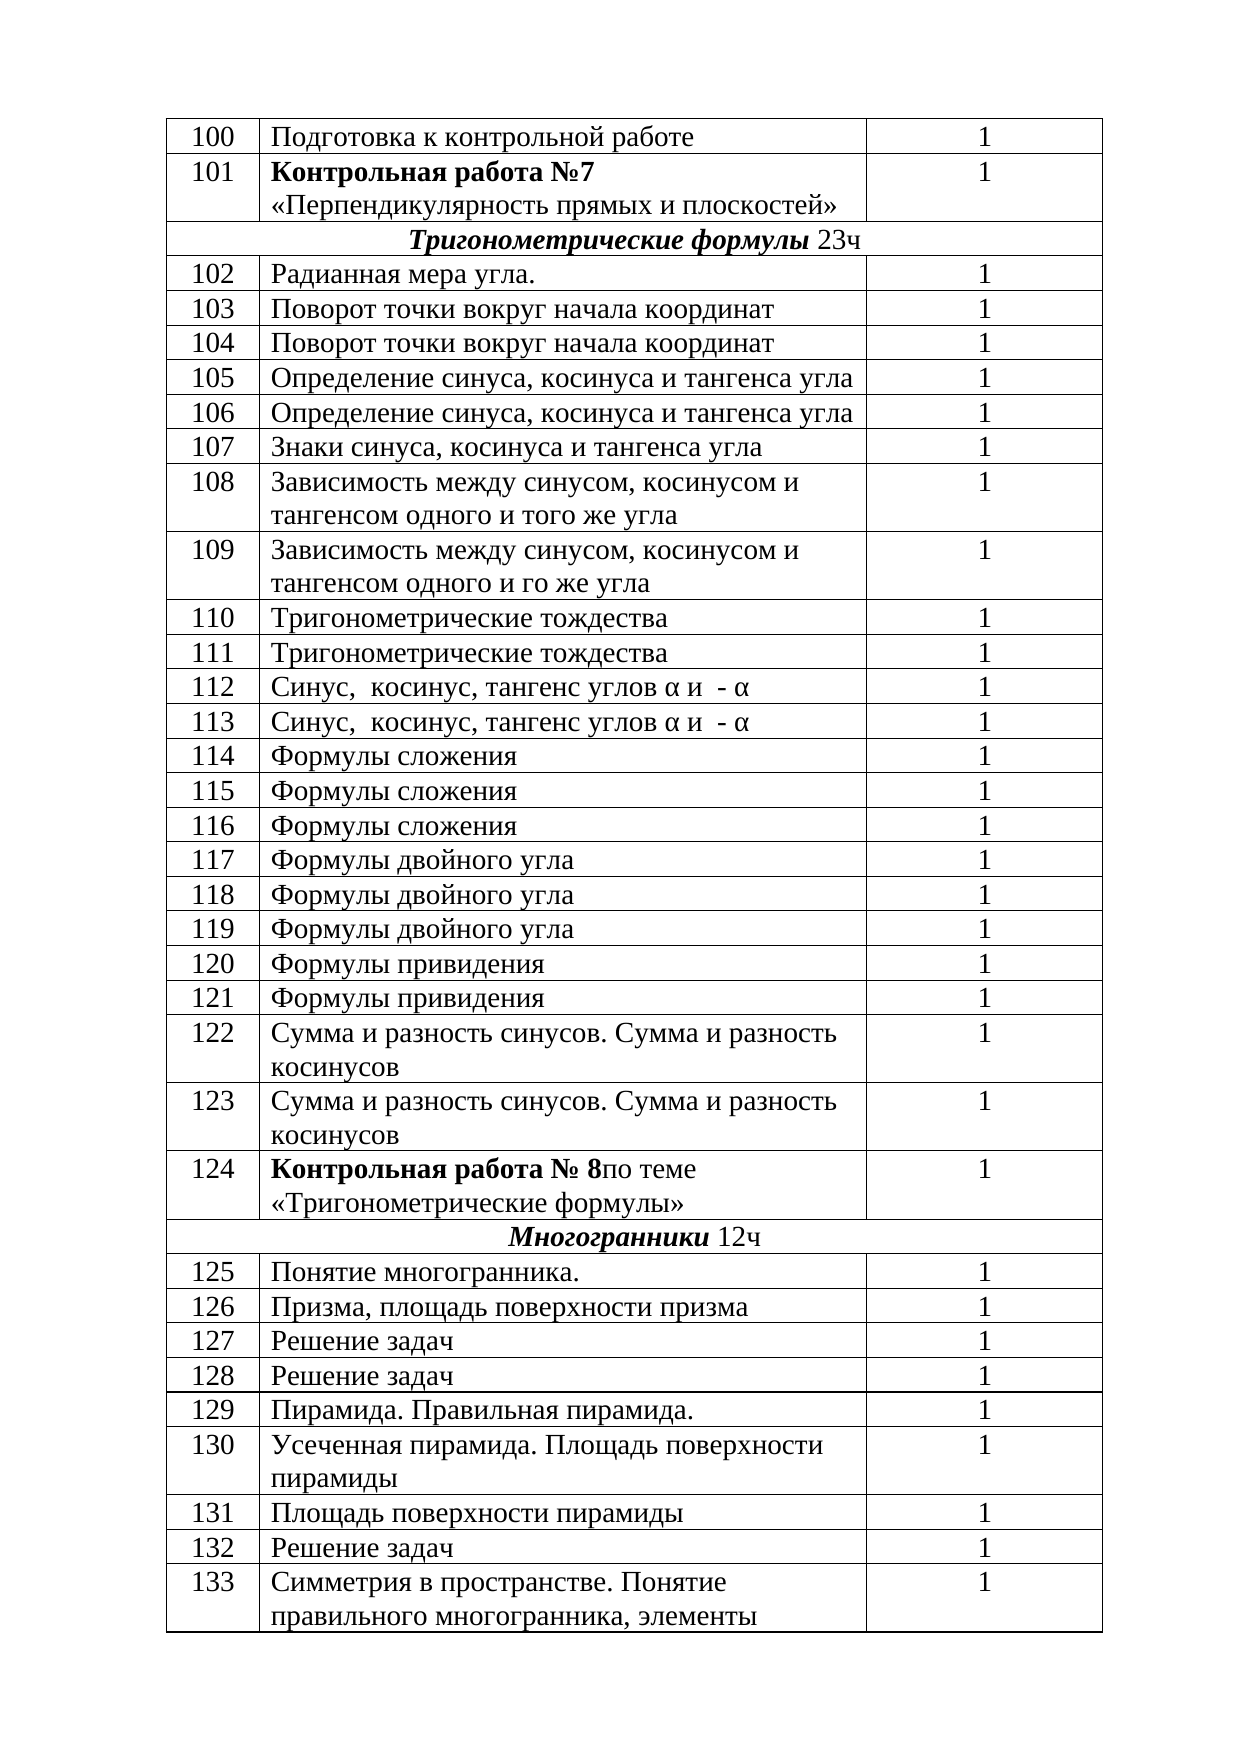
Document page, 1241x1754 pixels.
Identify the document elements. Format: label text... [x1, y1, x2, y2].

table_cell Формулы сложения [260, 739, 866, 772]
table_cell Контрольная работа № 8по теме «Тригонометрические формулы» [260, 1151, 866, 1218]
table_cell 1 [867, 1323, 1102, 1357]
table_cell Определение синуса, косинуса и тангенса угла [260, 395, 866, 428]
table_cell 1 [867, 119, 1102, 153]
table_cell Формулы сложения [260, 773, 866, 807]
table_cell 111 [167, 635, 259, 668]
table_cell Формулы двойного угла [260, 911, 866, 945]
table_cell 125 [167, 1254, 259, 1288]
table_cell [260, 1564, 866, 1631]
table_cell 104 [167, 326, 259, 359]
table_cell Тригонометрические формулы 23ч [167, 222, 1102, 255]
table_cell Зависимость между синусом, косинусом и тангенсом одного и го же угла [260, 532, 866, 599]
table_cell 129 [167, 1393, 259, 1426]
table_cell 1 [867, 704, 1102, 737]
table_cell Тригонометрические тождества [260, 635, 866, 668]
table_cell Площадь поверхности пирамиды [260, 1495, 866, 1529]
table_cell Синус, косинус, тангенс углов α и - α [260, 704, 866, 737]
table_cell 121 [167, 981, 259, 1014]
table_cell Формулы привидения [260, 981, 866, 1014]
table_cell Сумма и разность синусов. Сумма и разность косинусов [260, 1083, 866, 1150]
table_cell Поворот точки вокруг начала координат [260, 326, 866, 359]
table_cell 1 [867, 635, 1102, 668]
table_cell 1 [867, 600, 1102, 634]
table_cell 1 [867, 669, 1102, 703]
table_cell Решение задач [260, 1530, 866, 1563]
table_cell 130 [167, 1427, 259, 1494]
table_cell 132 [167, 1530, 259, 1563]
table_cell 1 [867, 1393, 1102, 1426]
table_cell 108 [167, 464, 259, 531]
table_cell 107 [167, 429, 259, 463]
table_cell Знаки синуса, косинуса и тангенса угла [260, 429, 866, 463]
table_cell 1 [867, 154, 1102, 221]
table_cell 115 [167, 773, 259, 807]
table_cell Пирамида. Правильная пирамида. [260, 1393, 866, 1426]
table_cell 114 [167, 739, 259, 772]
table_cell Контрольная работа №7 «Перпендикулярность прямых и плоскостей» [260, 154, 866, 221]
table_cell 1 [867, 291, 1102, 324]
table_cell 1 [867, 532, 1102, 599]
table_cell 124 [167, 1151, 259, 1218]
table_cell 109 [167, 532, 259, 599]
table_cell Формулы двойного угла [260, 877, 866, 910]
table_cell 128 [167, 1358, 259, 1391]
table_cell 1 [867, 1289, 1102, 1322]
table_cell 1 [867, 429, 1102, 463]
table_cell Решение задач [260, 1323, 866, 1357]
table_cell 100 [167, 119, 259, 153]
table_cell 102 [167, 256, 259, 290]
table_cell 1 [867, 1083, 1102, 1150]
table_cell Сумма и разность синусов. Сумма и разность косинусов [260, 1015, 866, 1082]
table_cell 1 [867, 1530, 1102, 1563]
table_cell Синус, косинус, тангенс углов α и - α [260, 669, 866, 703]
table_cell 112 [167, 669, 259, 703]
table_cell 122 [167, 1015, 259, 1082]
table_cell Формулы двойного угла [260, 842, 866, 876]
table_cell 1 [867, 877, 1102, 910]
table_cell Понятие многогранника. [260, 1254, 866, 1288]
table_cell 119 [167, 911, 259, 945]
table_cell 1 [867, 360, 1102, 394]
table_cell 105 [167, 360, 259, 394]
table_cell 117 [167, 842, 259, 876]
table_cell 1 [867, 739, 1102, 772]
table_cell 1 [867, 911, 1102, 945]
table_cell Тригонометрические тождества [260, 600, 866, 634]
table_cell 1 [867, 773, 1102, 807]
table_cell 106 [167, 395, 259, 428]
table_cell 113 [167, 704, 259, 737]
table_cell 1 [867, 1564, 1102, 1631]
table_cell Зависимость между синусом, косинусом и тангенсом одного и того же угла [260, 464, 866, 531]
table_cell 1 [867, 1254, 1102, 1288]
table_cell 127 [167, 1323, 259, 1357]
table_cell 110 [167, 600, 259, 634]
table_cell Поворот точки вокруг начала координат [260, 291, 866, 324]
table_cell 1 [867, 981, 1102, 1014]
table_cell 1 [867, 1427, 1102, 1494]
table_cell 116 [167, 808, 259, 841]
table_cell Радианная мера угла. [260, 256, 866, 290]
table_cell Подготовка к контрольной работе [260, 119, 866, 153]
table_cell 1 [867, 808, 1102, 841]
table_cell 120 [167, 946, 259, 979]
table_cell 118 [167, 877, 259, 910]
table_cell Формулы привидения [260, 946, 866, 979]
table_cell 126 [167, 1289, 259, 1322]
table_cell 1 [867, 1151, 1102, 1218]
table_cell 103 [167, 291, 259, 324]
table_cell 1 [867, 1495, 1102, 1529]
table_cell 1 [867, 946, 1102, 979]
table_cell Решение задач [260, 1358, 866, 1391]
table_cell 123 [167, 1083, 259, 1150]
table_cell 1 [867, 464, 1102, 531]
table_cell 1 [867, 842, 1102, 876]
table_cell 1 [867, 326, 1102, 359]
table_cell 1 [867, 256, 1102, 290]
table_cell 133 [167, 1564, 259, 1631]
table_cell Усеченная пирамида. Площадь поверхности пирамиды [260, 1427, 866, 1494]
table_cell Формулы сложения [260, 808, 866, 841]
table_cell Определение синуса, косинуса и тангенса угла [260, 360, 866, 394]
table_cell Призма, площадь поверхности призма [260, 1289, 866, 1322]
table_cell 131 [167, 1495, 259, 1529]
table_cell Многогранники 12ч [167, 1220, 1102, 1253]
table_cell 1 [867, 1358, 1102, 1391]
table_cell 101 [167, 154, 259, 221]
table_cell 1 [867, 1015, 1102, 1082]
table_cell 1 [867, 395, 1102, 428]
